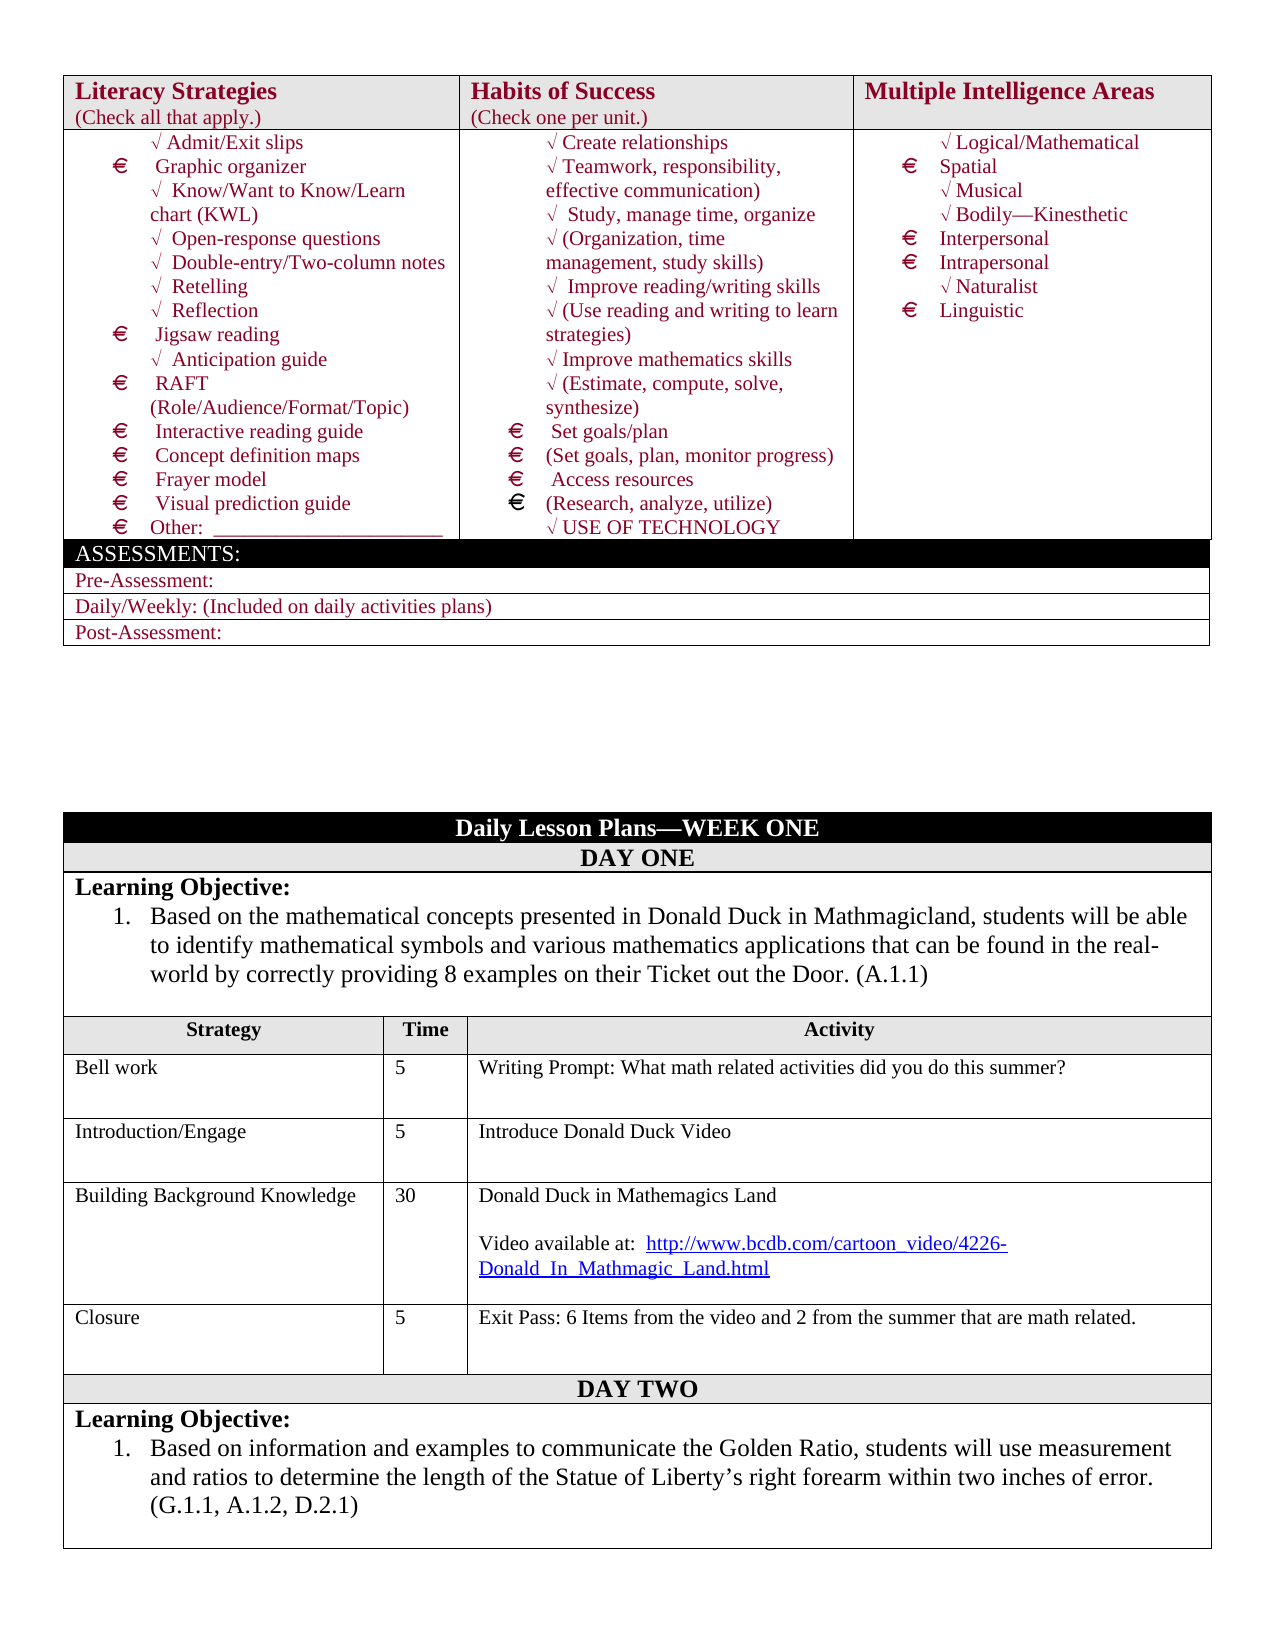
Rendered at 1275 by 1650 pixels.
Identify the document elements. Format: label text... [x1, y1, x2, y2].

table_cell DAY TWO [64, 1375, 1211, 1403]
table_cell Admit/Exit slips Graphic organizer Know/Want to Know/Learn chart (KWL) Open-response questions Double-entry/Two-column notes Retelling Reflection Jigsaw reading Anticipation guide RAFT (Role/Audience/Format/Topic) Interactive reading guide Concept definition maps Frayer model Visual prediction guide Other: ______________________ [64, 130, 459, 539]
table_cell Pre-Assessment: [64, 568, 1209, 593]
table_cell Donald Duck in Mathemagics Land Video available at: http://www.bcdb.com/cartoon_video/4226-Donald_In_Mathmagic_Land.html [468, 1183, 1211, 1303]
table_cell Learning Objective: Based on the mathematical concepts presented in Donald Duck in Mathmagicland, students will be able to identify mathematical symbols and various mathematics applications that can be found in the real-world by correctly providing 8 examples on their Ticket out the Door. (A.1.1) [64, 873, 1211, 1016]
table_cell Introduce Donald Duck Video [468, 1119, 1211, 1182]
table_cell Exit Pass: 6 Items from the video and 2 from the summer that are math related. [468, 1305, 1211, 1373]
table_cell Time [384, 1017, 467, 1054]
table_cell Logical/Mathematical Spatial Musical Bodily—Kinesthetic Interpersonal Intrapersonal Naturalist Linguistic [854, 130, 1211, 539]
table_cell 30 [384, 1183, 467, 1303]
table_cell Introduction/Engage [64, 1119, 383, 1182]
table_header Daily Lesson Plans—WEEK ONE [64, 813, 1211, 842]
table_cell DAY ONE [64, 843, 1211, 871]
table_header Literacy Strategies (Check all that apply.) [64, 76, 459, 129]
table_cell Create relationships Teamwork, responsibility, effective communication) Study, manage time, organize (Organization, time management, study skills) Improve reading/writing skills (Use reading and writing to learn strategies) Improve mathematics skills (Estimate, compute, solve, synthesize) Set goals/plan (Set goals, plan, monitor progress) Access resources (Research, analyze, utilize) USE OF TECHNOLOGY [460, 130, 853, 539]
table_cell Activity [468, 1017, 1211, 1054]
table_cell 5 [384, 1305, 467, 1373]
table_cell Writing Prompt: What math related activities did you do this summer? [468, 1055, 1211, 1118]
table_cell 5 [384, 1119, 467, 1182]
table_cell Strategy [64, 1017, 383, 1054]
table_header Multiple Intelligence Areas [854, 76, 1211, 129]
table_cell Daily/Weekly: (Included on daily activities plans) [64, 594, 1209, 619]
table_cell Learning Objective: Based on information and examples to communicate the Golden Ratio, students will use measurement and ratios to determine the length of the Statue of Liberty’s right forearm within two inches of error. (G.1.1, A.1.2, D.2.1) [64, 1404, 1211, 1548]
table_cell Bell work [64, 1055, 383, 1118]
table_cell Closure [64, 1305, 383, 1373]
table_cell 5 [384, 1055, 467, 1118]
table_cell Post-Assessment: [64, 620, 1209, 645]
table_cell ASSESSMENTS: [64, 540, 1209, 567]
table_header Habits of Success (Check one per unit.) [460, 76, 853, 129]
table_cell Building Background Knowledge [64, 1183, 383, 1303]
